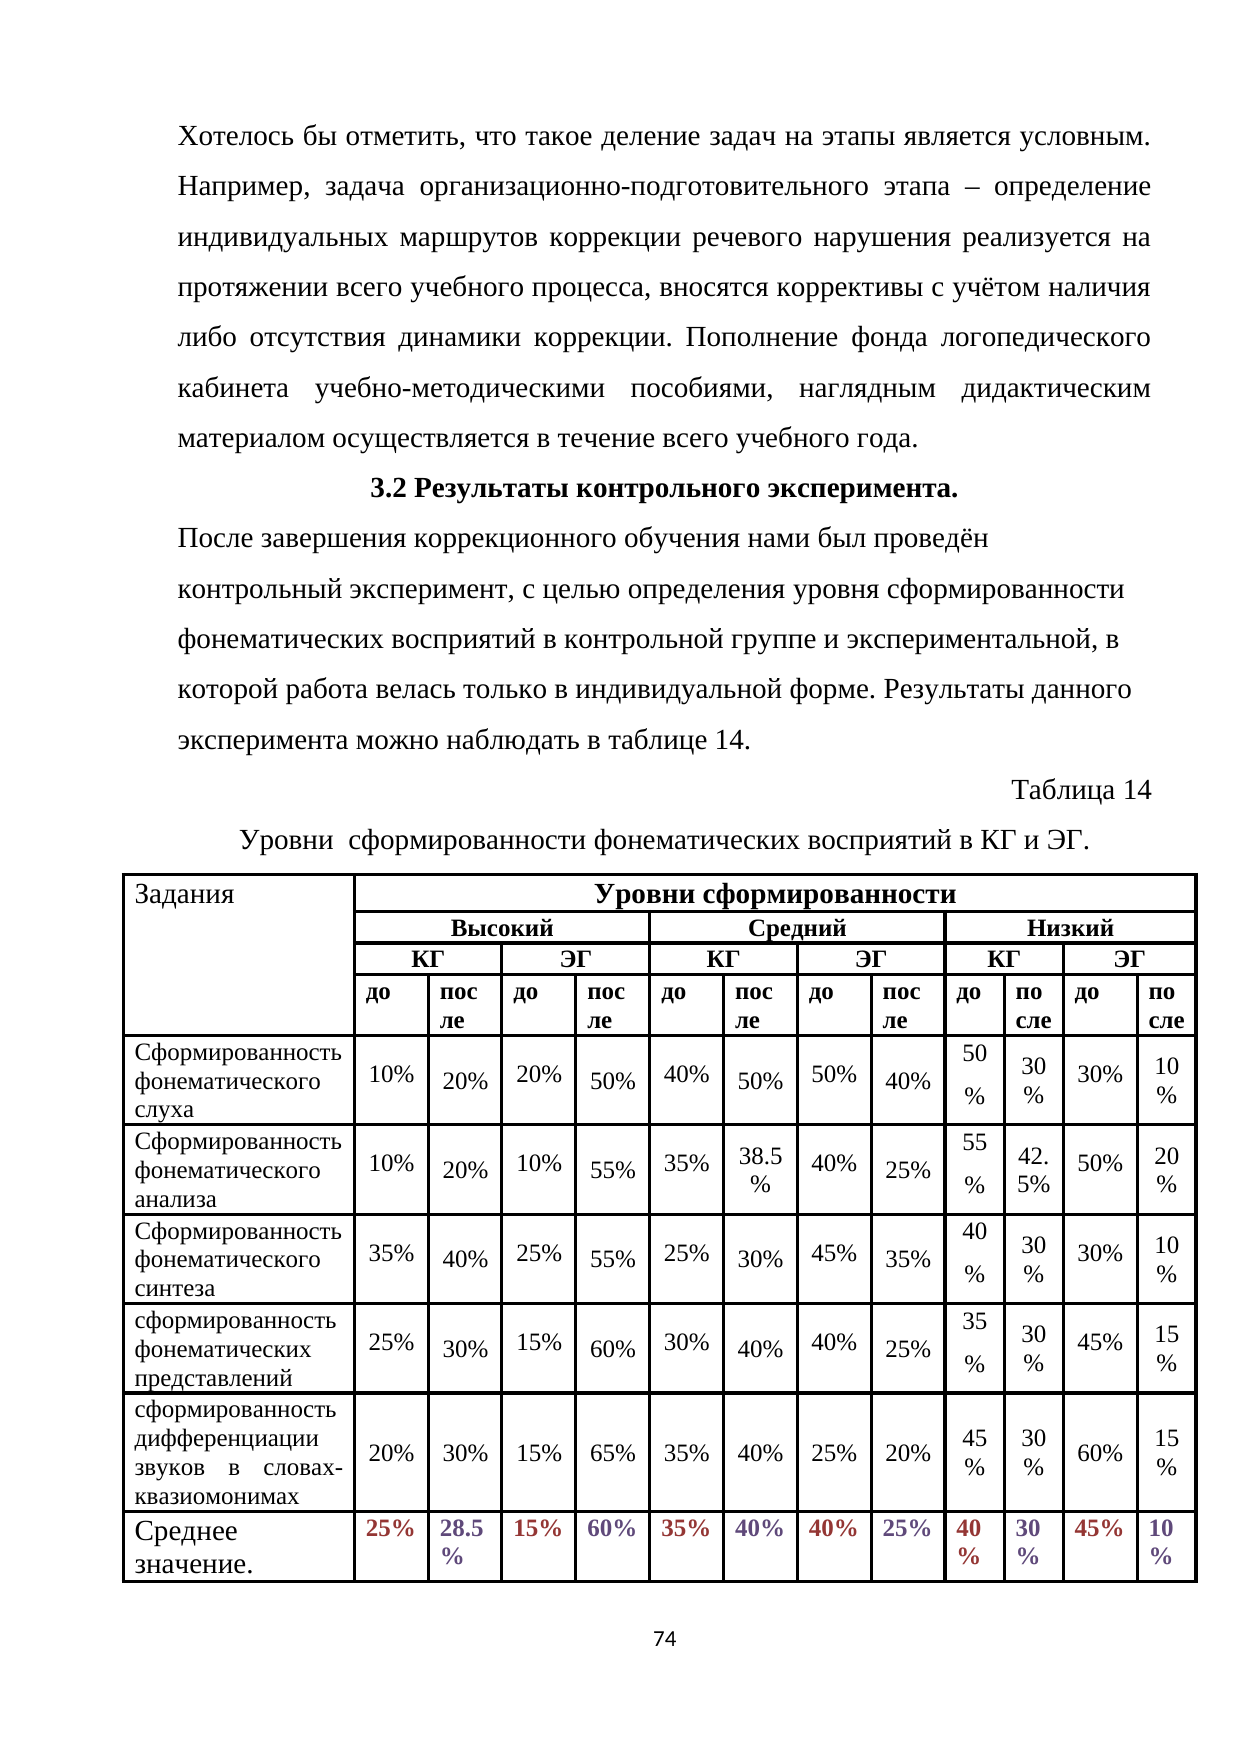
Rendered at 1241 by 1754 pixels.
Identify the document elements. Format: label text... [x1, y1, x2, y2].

table_cell после [577, 976, 648, 1034]
table_cell 45% [799, 1216, 870, 1302]
table_cell 55% [577, 1126, 648, 1213]
text Уровни сформированности фонематических восприятий в КГ и ЭГ. [177, 822, 1152, 856]
table_cell 28.5% [430, 1513, 500, 1580]
table_cell 42.5% [1006, 1126, 1062, 1213]
table_cell 45% [1065, 1305, 1136, 1391]
table_cell 30% [725, 1216, 796, 1302]
table_cell 20% [1139, 1126, 1194, 1213]
table_cell 10% [356, 1126, 427, 1213]
text Таблица 14 [177, 772, 1152, 806]
table_cell 25% [356, 1305, 427, 1391]
table_cell 25% [873, 1126, 943, 1213]
table_cell 30% [430, 1395, 500, 1509]
table_cell ЭГ [503, 945, 648, 973]
table_cell 25% [873, 1305, 943, 1391]
table_cell до [1065, 976, 1136, 1034]
table_cell до [947, 976, 1003, 1034]
table_cell 30% [1006, 1395, 1062, 1509]
table_cell 30% [1065, 1037, 1136, 1123]
table_cell Высокий [356, 913, 648, 941]
table_cell 15% [1139, 1395, 1194, 1509]
table_cell 10% [1139, 1216, 1194, 1302]
table_cell 35% [651, 1126, 722, 1213]
table_cell 30% [1065, 1216, 1136, 1302]
table_cell 30% [1006, 1513, 1062, 1580]
table_cell 40% [725, 1305, 796, 1391]
table_cell 65% [577, 1395, 648, 1509]
table_cell 45% [1065, 1513, 1136, 1580]
table_cell 15% [503, 1395, 574, 1509]
table_cell 40% [873, 1037, 943, 1123]
table_cell 45% [947, 1395, 1003, 1509]
table_cell 25% [356, 1513, 427, 1580]
table_cell 40% [947, 1216, 1003, 1302]
text 3.2 Результаты контрольного эксперимента. [177, 470, 1152, 504]
table_cell 40% [799, 1305, 870, 1391]
table_cell 20% [356, 1395, 427, 1509]
table_cell 55% [577, 1216, 648, 1302]
table_cell 50% [947, 1037, 1003, 1123]
table_cell после [430, 976, 500, 1034]
table_cell 50% [799, 1037, 870, 1123]
table_cell 15% [1139, 1305, 1194, 1391]
table_cell после [725, 976, 796, 1034]
table_cell КГ [947, 945, 1062, 973]
table_cell 35% [356, 1216, 427, 1302]
table_cell 15% [503, 1513, 574, 1580]
table_cell 50% [577, 1037, 648, 1123]
table_cell 50% [1065, 1126, 1136, 1213]
table_cell 25% [503, 1216, 574, 1302]
table_cell после [1139, 976, 1194, 1034]
table_cell 55% [947, 1126, 1003, 1213]
table_cell до [356, 976, 427, 1034]
table_cell Средний [651, 913, 943, 941]
table_cell 38.5% [725, 1126, 796, 1213]
table_cell 35% [651, 1513, 722, 1580]
table_cell 10% [356, 1037, 427, 1123]
table_cell до [651, 976, 722, 1034]
table_cell 30% [1006, 1037, 1062, 1123]
table_cell до [503, 976, 574, 1034]
table_cell 35% [873, 1216, 943, 1302]
table_cell 20% [430, 1126, 500, 1213]
table_cell 30% [651, 1305, 722, 1391]
table_header Задания [125, 876, 353, 1034]
table_cell Сформированностьфонематического слуха [125, 1037, 353, 1123]
table_cell 10% [503, 1126, 574, 1213]
table_cell КГ [651, 945, 796, 973]
table_cell 20% [430, 1037, 500, 1123]
table_cell Низкий [947, 913, 1194, 941]
table_cell 25% [799, 1395, 870, 1509]
table_cell 40% [430, 1216, 500, 1302]
table_cell 10% [1139, 1037, 1194, 1123]
table_cell 60% [577, 1305, 648, 1391]
table_cell 10% [1139, 1513, 1194, 1580]
table_cell 35% [651, 1395, 722, 1509]
table_cell 40% [725, 1395, 796, 1509]
table_cell после [873, 976, 943, 1034]
table_cell 25% [873, 1513, 943, 1580]
text После завершения коррекционного обучения нами был проведён контрольный эксперимент, с целью определения уровня сформированности фонематических восприятий в контрольной группе и экспериментальной, в которой работа велась только в индивидуальной форме. Результаты данного эксперимента можно наблюдать в таблице 14. [177, 521, 1152, 755]
table_cell 30% [430, 1305, 500, 1391]
table_cell 40% [799, 1126, 870, 1213]
table_cell 30% [1006, 1305, 1062, 1391]
table_cell 40% [725, 1513, 796, 1580]
table_cell сформированность фонематических представлений [125, 1305, 353, 1391]
table_cell КГ [356, 945, 500, 973]
table_cell 30% [1006, 1216, 1062, 1302]
table_cell 60% [1065, 1395, 1136, 1509]
table_cell Сформированностьфонематического анализа [125, 1126, 353, 1213]
table_cell 25% [651, 1216, 722, 1302]
table_cell 15% [503, 1305, 574, 1391]
table_cell 20% [873, 1395, 943, 1509]
table_cell 40% [651, 1037, 722, 1123]
table_cell Среднее значение. [125, 1513, 353, 1580]
table_cell 40% [799, 1513, 870, 1580]
table_cell сформированность дифференциации звуков в словах-квазиомонимах [125, 1395, 353, 1509]
table_cell 35% [947, 1305, 1003, 1391]
table_cell 50% [725, 1037, 796, 1123]
table_cell 60% [577, 1513, 648, 1580]
table_header Уровни сформированности [356, 876, 1194, 909]
table_cell после [1006, 976, 1062, 1034]
table_cell ЭГ [1065, 945, 1194, 973]
table_cell до [799, 976, 870, 1034]
table_cell ЭГ [799, 945, 943, 973]
table_cell Сформированностьфонематического синтеза [125, 1216, 353, 1302]
table_cell 40% [947, 1513, 1003, 1580]
table_cell 20% [503, 1037, 574, 1123]
text Хотелось бы отметить, что такое деление задач на этапы является условным. Например, задача организационно-подготовительного этапа – определение индивидуальных маршрутов коррекции речевого нарушения реализуется на протяжении всего учебного процесса, вносятся коррективы с учётом наличия либо отсутствия динамики коррекции. Пополнение фонда логопедического кабинета учебно-методическими пособиями, наглядным дидактическим материалом осуществляется в течение всего учебного года. [177, 118, 1152, 453]
